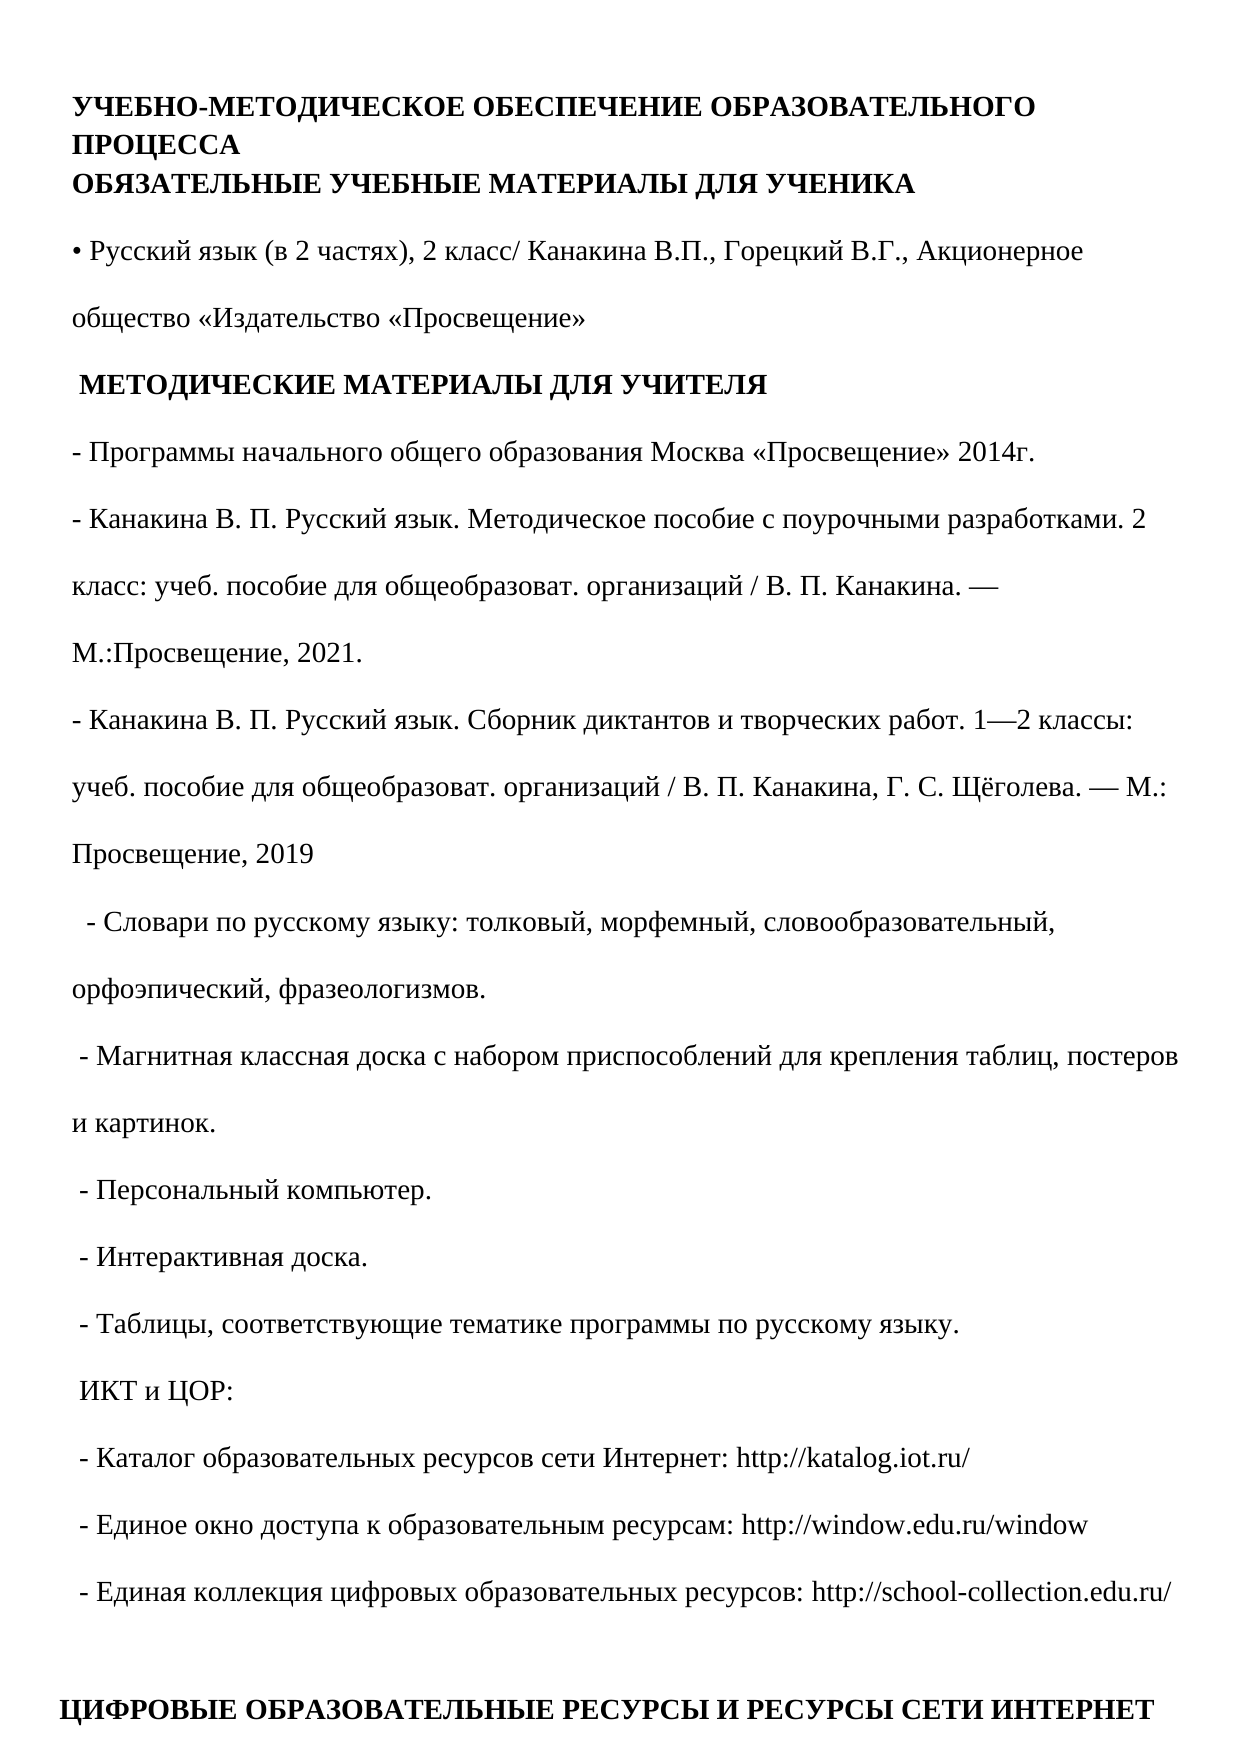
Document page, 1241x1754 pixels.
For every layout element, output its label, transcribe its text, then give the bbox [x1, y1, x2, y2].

text - Канакина В. П. Русский язык. Методическое пособие с поурочными разработками. 2 класс: учеб. пособие для общеобразоват. организаций / В. П. Канакина. — М.:Просвещение, 2021. [72, 501, 1196, 669]
text ОБЯЗАТЕЛЬНЫЕ УЧЕБНЫЕ МАТЕРИАЛЫ ДЛЯ УЧЕНИКА [72, 166, 1196, 199]
text - Программы начального общего образования Москва «Просвещение» 2014г. [72, 434, 1196, 468]
text УЧЕБНО-МЕТОДИЧЕСКОЕ ОБЕСПЕЧЕНИЕ ОБРАЗОВАТЕЛЬНОГО ПРОЦЕССА [72, 89, 1196, 161]
text - Канакина В. П. Русский язык. Сборник диктантов и творческих работ. 1—2 классы: учеб. пособие для общеобразоват. организаций / В. П. Канакина, Г. С. Щёголева. — М.: Просвещение, 2019 - Словари по русскому языку: толковый, морфемный, словообразовательный, орфоэпический, фразеологизмов. - Магнитная классная доска с набором приспособлений для крепления таблиц, постеров и картинок. - Персональный компьютер. - Интерактивная доска. - Таблицы, соответствующие тематике программы по русскому языку. ИКТ и ЦОР: - Каталог образовательных ресурсов сети Интернет: http://katalog.iot.ru/ - Единое окно доступа к образовательным ресурсам: http://window.edu.ru/window - Единая коллекция цифровых образовательных ресурсов: http://school-collection.edu.ru/ [72, 702, 1196, 1664]
text ЦИФРОВЫЕ ОБРАЗОВАТЕЛЬНЫЕ РЕСУРСЫ И РЕСУРСЫ СЕТИ ИНТЕРНЕТ [59, 1692, 1196, 1726]
text • Русский язык (в 2 частях), 2 класс/ Канакина В.П., Горецкий В.Г., Акционерное общество «Издательство «Просвещение» МЕТОДИЧЕСКИЕ МАТЕРИАЛЫ ДЛЯ УЧИТЕЛЯ [72, 233, 1196, 401]
